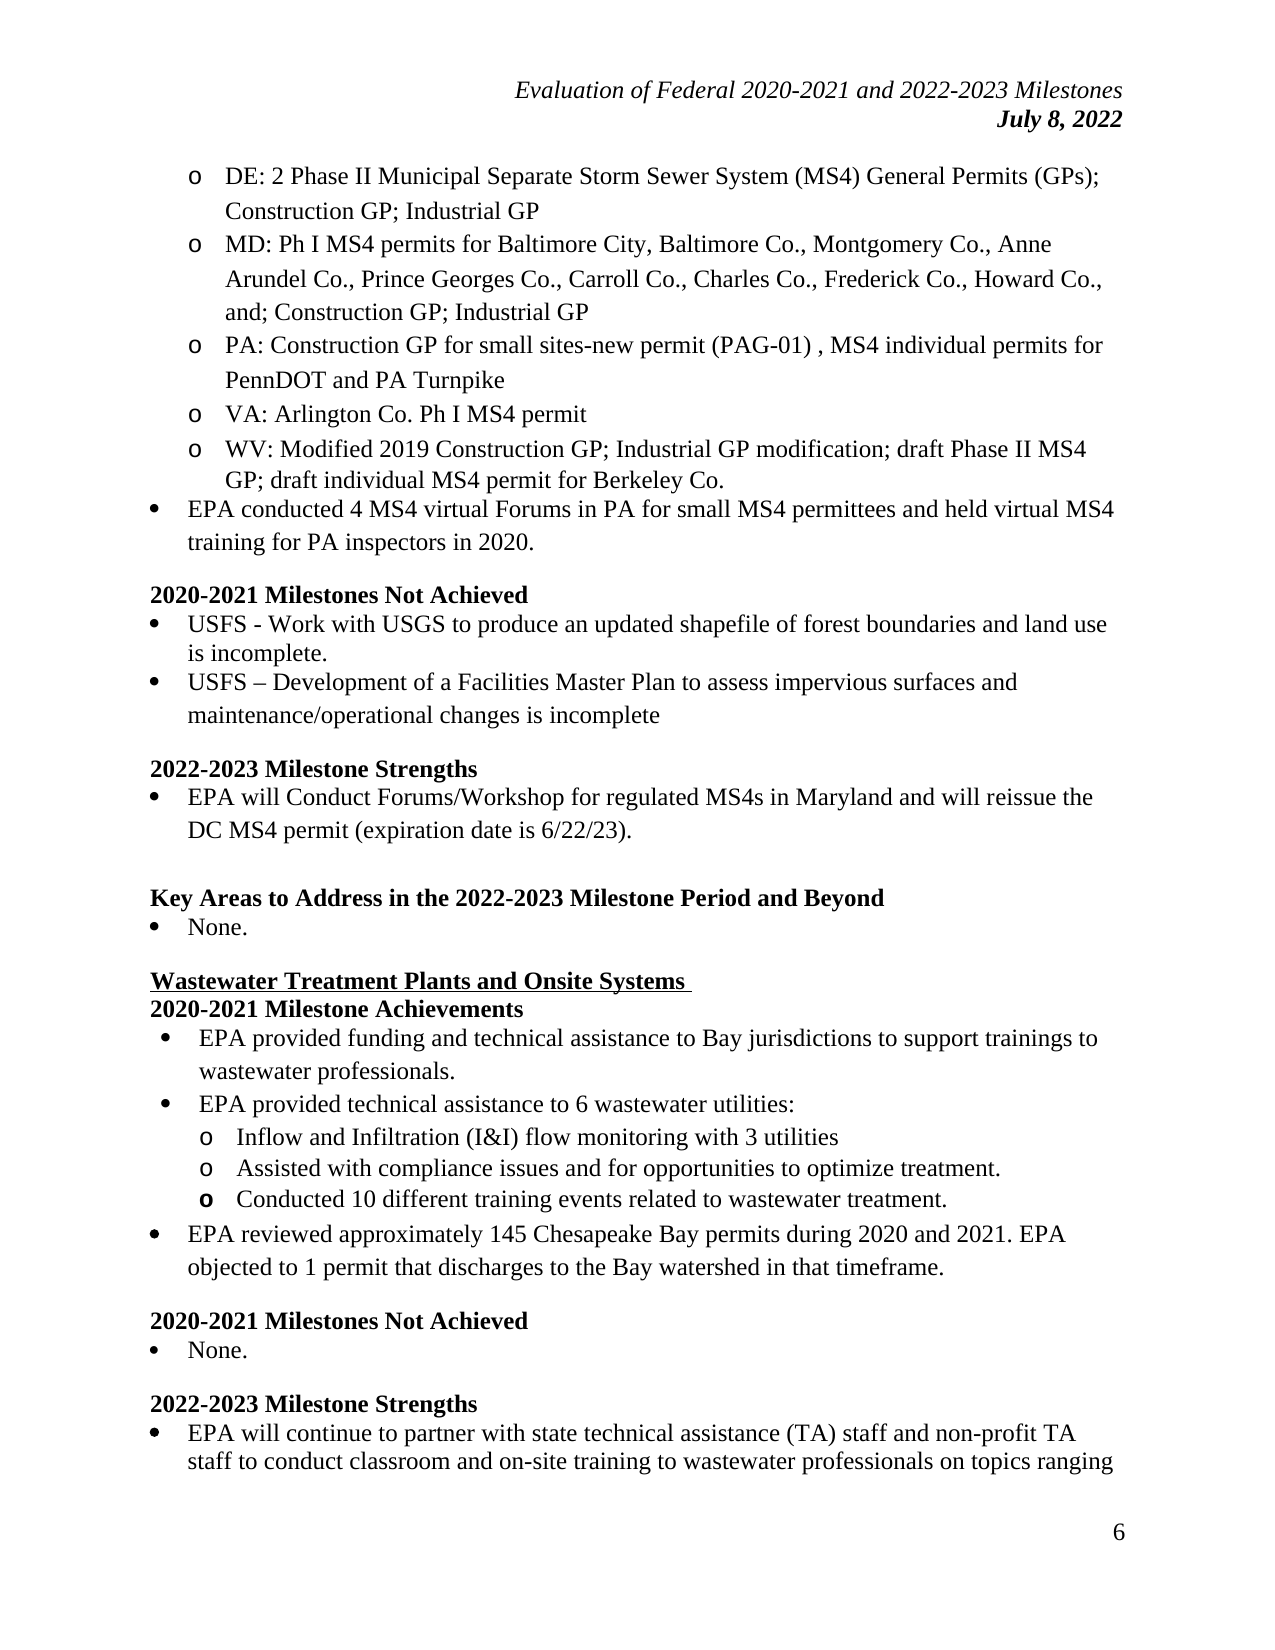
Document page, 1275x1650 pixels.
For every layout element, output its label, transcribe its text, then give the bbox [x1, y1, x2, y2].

subtitle Wastewater Treatment Plants and Onsite Systems [150, 966, 1125, 994]
list EPA provided funding and technical assistance to Bay jurisdictions to support trainings to wastewater professionals. [161, 1023, 1125, 1085]
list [150, 1418, 1125, 1475]
subtitle 2022-2023 Milestone Strengths [150, 754, 1125, 782]
list EPA will Conduct Forums/Workshop for regulated MS4s in Maryland and will reissue the DC MS4 permit (expiration date is 6/22/23). [150, 782, 1125, 844]
list VA: Arlington Co. Ph I MS4 permit [187, 399, 1111, 429]
list USFS - Work with USGS to produce an updated shapefile of forest boundaries and land use is incomplete. [150, 609, 1125, 667]
text 2020-2021 Milestones Not Achieved [150, 1306, 1125, 1335]
list Conducted 10 different training events related to wastewater treatment. [199, 1184, 1125, 1215]
list USFS – Development of a Facilities Master Plan to assess impervious surfaces and maintenance/operational changes is incomplete [150, 667, 1125, 728]
list Inflow and Infiltration (I&I) flow monitoring with 3 utilities [199, 1122, 1111, 1153]
list EPA conducted 4 MS4 virtual Forums in PA for small MS4 permittees and held virtual MS4 training for PA inspectors in 2020. [150, 494, 1125, 555]
list MD: Ph I MS4 permits for Baltimore City, Baltimore Co., Montgomery Co., Anne Arundel Co., Prince Georges Co., Carroll Co., Charles Co., Frederick Co., Howard Co., and; Construction GP; Industrial GP [187, 229, 1111, 326]
subtitle 2020-2021 Milestones Not Achieved [150, 581, 1125, 609]
subtitle 2020-2021 Milestone Achievements [150, 994, 1125, 1023]
subtitle 2022-2023 Milestone Strengths [150, 1389, 1125, 1418]
list EPA provided technical assistance to 6 wastewater utilities: [161, 1089, 1125, 1118]
list None. [150, 1335, 1125, 1364]
list None. [150, 912, 1125, 941]
list Assisted with compliance issues and for opportunities to optimize treatment. [199, 1153, 1111, 1184]
list WV: Modified 2019 Construction GP; Industrial GP modification; draft Phase II MS4 GP; draft individual MS4 permit for Berkeley Co. [187, 434, 1111, 494]
list EPA reviewed approximately 145 Chesapeake Bay permits during 2020 and 2021. EPA objected to 1 permit that discharges to the Bay watershed in that timeframe. [150, 1219, 1125, 1281]
subtitle Key Areas to Address in the 2022-2023 Milestone Period and Beyond [150, 883, 1125, 912]
list DE: 2 Phase II Municipal Separate Storm Sewer System (MS4) General Permits (GPs); Construction GP; Industrial GP [187, 161, 1111, 225]
list PA: Construction GP for small sites-new permit (PAG-01) , MS4 individual permits for PennDOT and PA Turnpike [187, 331, 1111, 394]
